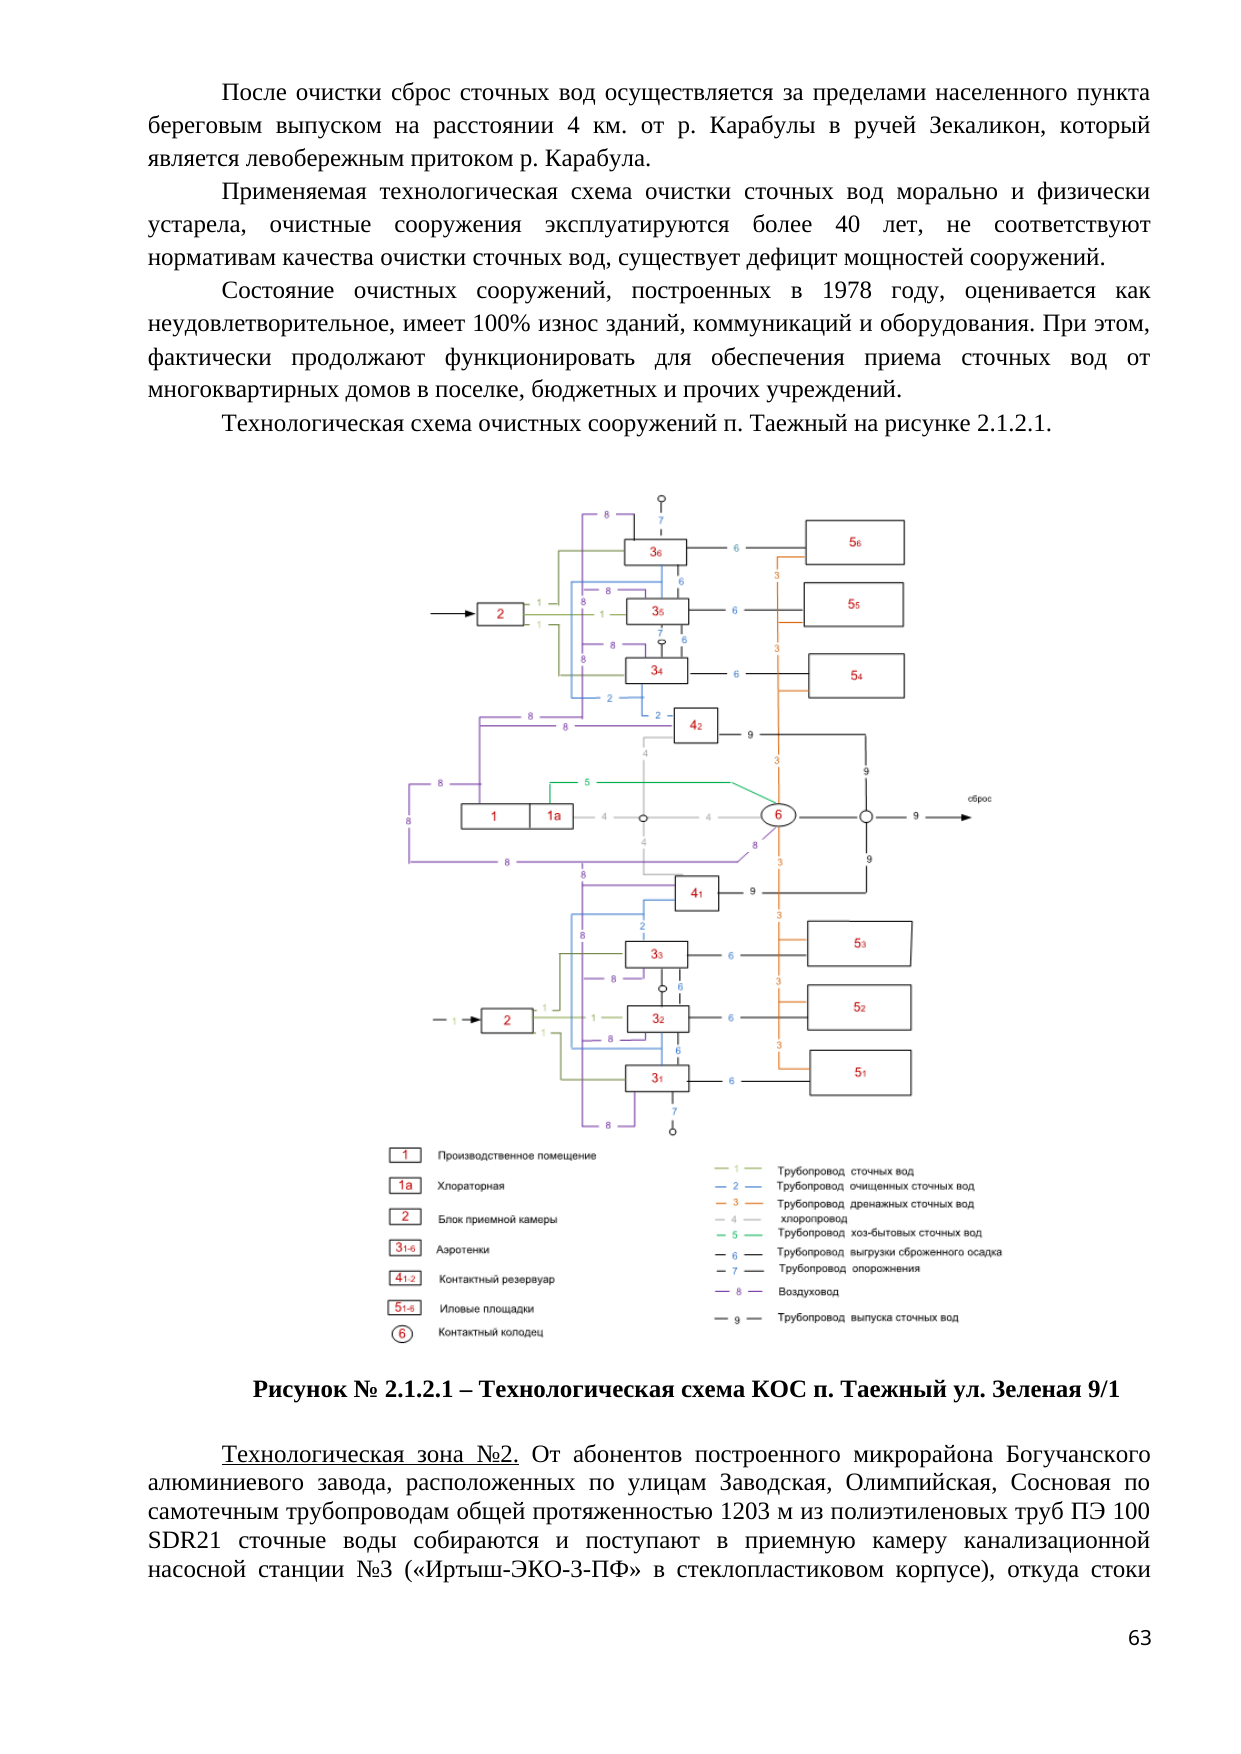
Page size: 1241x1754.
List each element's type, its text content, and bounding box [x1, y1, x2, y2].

text Применяемая технологическая схема очистки сточных вод морально и физически устарела, очистные сооружения эксплуатируются более 40 лет, не соответствуют нормативам качества очистки сточных вод, существует дефицит мощностей сооружений. [148, 176, 1152, 271]
text Состояние очистных сооружений, построенных в 1978 году, оценивается как неудовлетворительное, имеет 100% износ зданий, коммуникаций и оборудования. При этом, фактически продолжают функционировать для обеспечения приема сточных вод от многоквартирных домов в поселке, бюджетных и прочих учреждений. [148, 276, 1152, 403]
text Технологическая схема очистных сооружений п. Таежный на рисунке 2.1.2.1. [148, 408, 1152, 436]
text Рисунок № 2.1.2.1 – Технологическая схема КОС п. Таежный ул. Зеленая 9/1 [148, 1374, 1152, 1403]
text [148, 1439, 1152, 1582]
text После очистки сброс сточных вод осуществляется за пределами населенного пункта береговым выпуском на расстоянии 4 км. от р. Карабулы в ручей Зекаликон, который является левобережным притоком р. Карабула. [148, 77, 1152, 172]
picture [325, 486, 1048, 1358]
